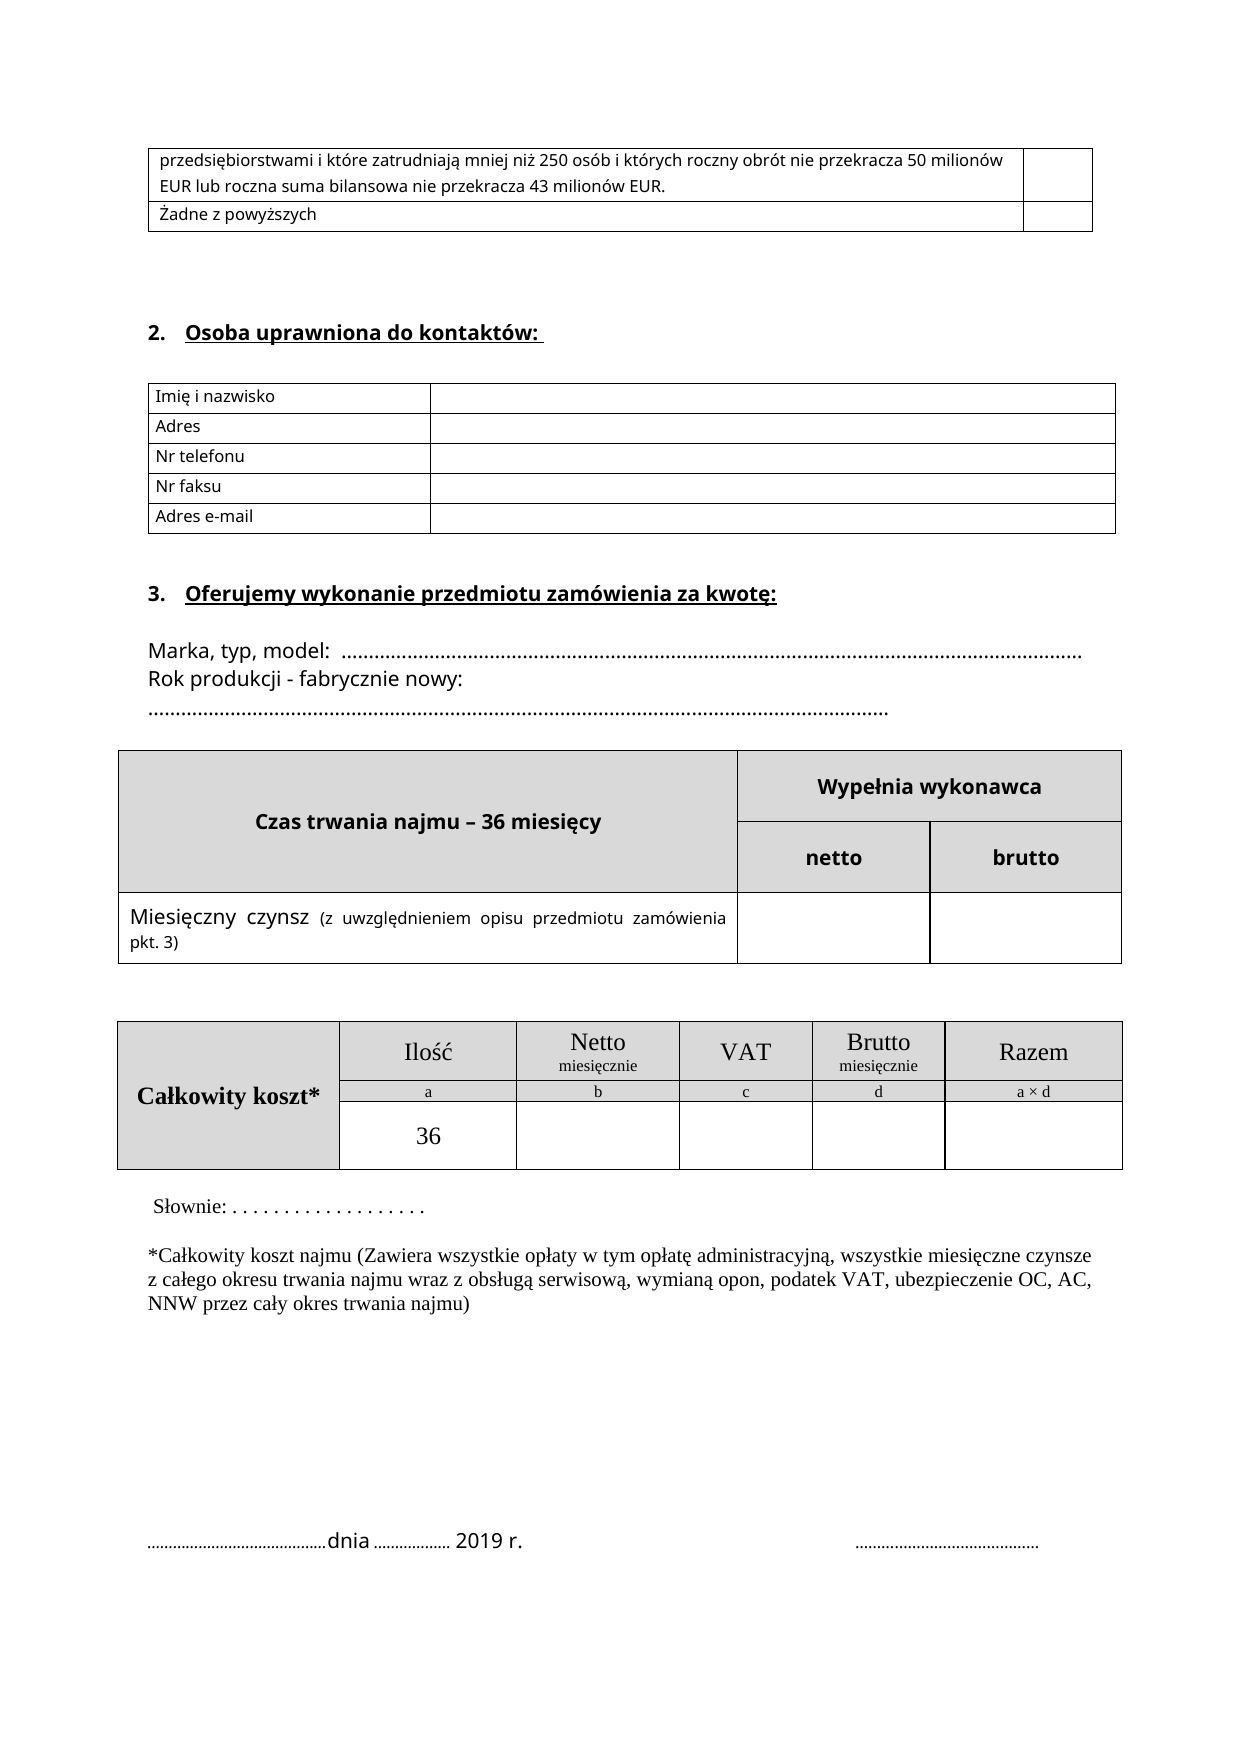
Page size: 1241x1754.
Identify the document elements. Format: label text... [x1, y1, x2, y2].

table_cell 36 [340, 1102, 516, 1169]
table_header Czas trwania najmu – 36 miesięcy [119, 751, 737, 892]
table_header Imię i nazwisko [149, 384, 430, 413]
text *Całkowity koszt najmu (Zawiera wszystkie opłaty w tym opłatę administracyjną, wszystkie miesięczne czynsze z całego okresu trwania najmu wraz z obsługą serwisową, wymianą opon, podatek VAT, ubezpieczenie OC, AC, NNW przez cały okres trwania najmu) [148, 1242, 1093, 1315]
table_cell [517, 1102, 679, 1169]
table_cell brutto [931, 822, 1121, 892]
table_cell [931, 893, 1121, 963]
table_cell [149, 149, 1023, 201]
table_cell [431, 504, 1115, 533]
table_cell Żadne z powyższych [149, 202, 1023, 231]
table_cell d [813, 1081, 944, 1101]
table_cell [946, 1102, 1122, 1169]
table_cell c [680, 1081, 812, 1101]
table_cell [431, 444, 1115, 473]
list Oferujemy wykonanie przedmiotu zamówienia za kwotę: [148, 579, 1093, 608]
table_header Razem [946, 1022, 1122, 1080]
text ……………………………………dnia ……………… 2019 r. …………………………………… [148, 1526, 1093, 1554]
table_cell [1024, 202, 1092, 231]
table_header Wypełnia wykonawca [738, 751, 1121, 821]
table_cell [738, 893, 929, 963]
text Słownie: . . . . . . . . . . . . . . . . . . . [148, 1194, 1093, 1218]
table_header Ilość [340, 1022, 516, 1080]
table_cell [431, 474, 1115, 503]
table_cell [813, 1102, 944, 1169]
table_cell [431, 414, 1115, 443]
table_cell Miesięczny czynsz (z uwzględnieniem opisu przedmiotu zamówienia pkt. 3) [119, 893, 737, 963]
table_cell netto [738, 822, 929, 892]
table_cell Nr faksu [149, 474, 430, 503]
table_cell Nr telefonu [149, 444, 430, 473]
text ……………………………………………………………………………………………………………………… [148, 693, 1093, 721]
table_header Netto miesięcznie [517, 1022, 679, 1080]
table_cell Adres e-mail [149, 504, 430, 533]
text Rok produkcji - fabrycznie nowy: [148, 664, 1093, 693]
table_cell [1024, 149, 1092, 201]
list Osoba uprawniona do kontaktów: [148, 318, 1093, 346]
table_cell a × d [946, 1081, 1122, 1101]
table_cell Adres [149, 414, 430, 443]
table_header Brutto miesięcznie [813, 1022, 944, 1080]
table_header VAT [680, 1022, 812, 1080]
table_cell [680, 1102, 812, 1169]
table_cell a [340, 1081, 516, 1101]
table_header [431, 384, 1115, 413]
table_header Całkowity koszt* [118, 1022, 339, 1169]
table_cell b [517, 1081, 679, 1101]
text Marka, typ, model: ……………………………………………………………………………………………………………………… [148, 636, 1093, 664]
